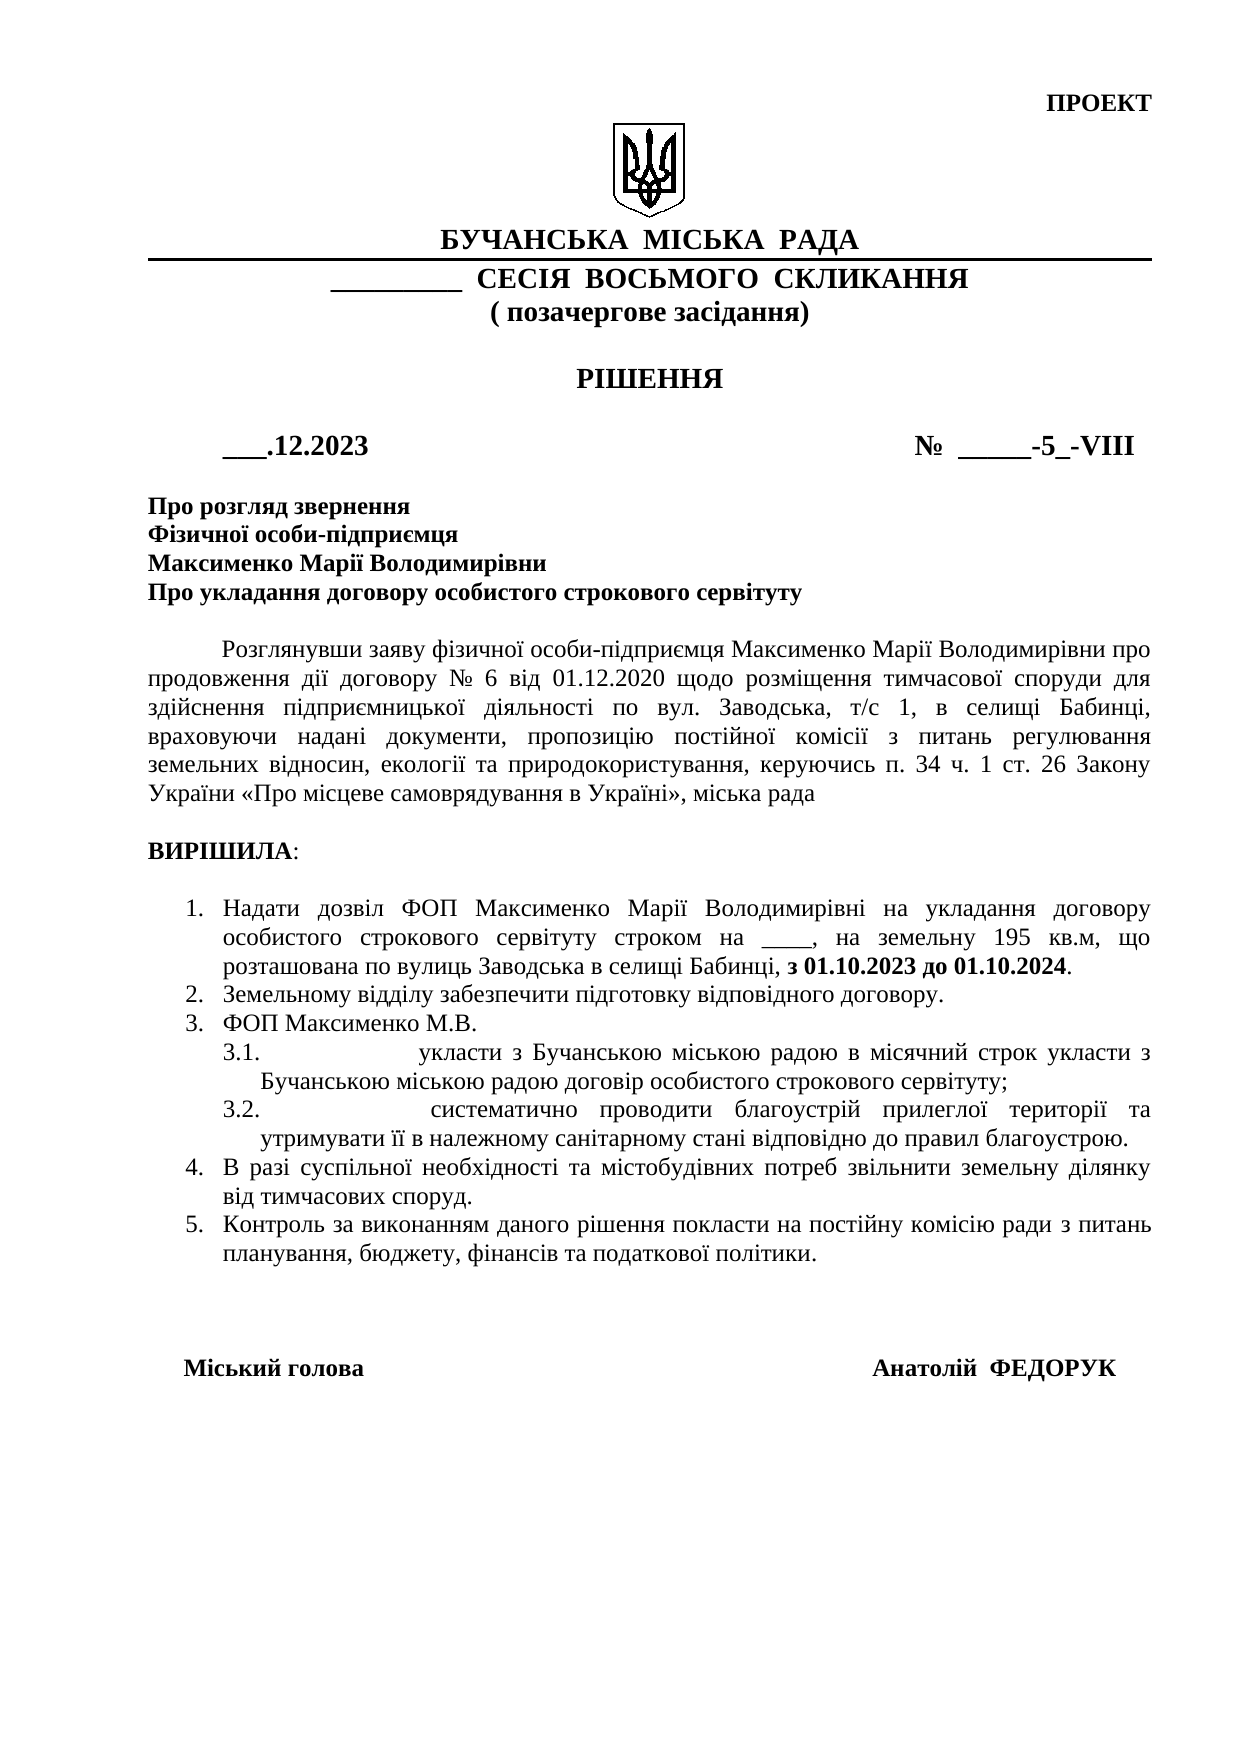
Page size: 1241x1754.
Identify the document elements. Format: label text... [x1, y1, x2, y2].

text Розглянувши заяву фізичної особи-підприємця Максименко Марії Володимирівни про продовження дії договору № 6 від 01.12.2020 щодо розміщення тимчасової споруди для здійснення підприємницької діяльності по вул. Заводська, т/с 1, в селищі Бабинці, враховуючи надані документи, пропозицію постійної комісії з питань регулювання земельних відносин, екології та природокористування, керуючись п. 34 ч. 1 ст. 26 Закону України «Про місцеве самоврядування в Україні», міська рада [148, 634, 1152, 807]
list ФОП Максименко М.В. [185, 1008, 1152, 1037]
text БУЧАНСЬКА МІСЬКА РАДА [148, 222, 1152, 258]
text ПРОЕКТ [148, 88, 1152, 117]
list Земельному відділу забезпечити підготовку відповідного договору. [185, 979, 1152, 1008]
list Контроль за виконанням даного рішення покласти на постійну комісію ради з питань планування, бюджету, фінансів та податкової політики. [185, 1209, 1152, 1267]
list В разі суспільної необхідності та містобудівних потреб звільнити земельну ділянку від тимчасових споруд. [185, 1152, 1152, 1209]
text ( позачергове засідання) [148, 294, 1152, 328]
text Міський голова Анатолій ФЕДОРУК [148, 1353, 1152, 1382]
list систематично проводити благоустрій прилеглої території та утримувати її в належному санітарному стані відповідно до правил благоустрою. [223, 1094, 1152, 1152]
text Про укладання договору особистого строкового сервітуту [148, 577, 1152, 606]
text РІШЕННЯ [148, 361, 1152, 395]
text Максименко Марії Володимирівни [148, 548, 1152, 577]
text ВИРІШИЛА: [148, 836, 1152, 864]
text _________ СЕСІЯ ВОСЬМОГО СКЛИКАННЯ [148, 261, 1152, 294]
text Про розгляд звернення [148, 491, 1152, 519]
list укласти з Бучанською міською радою в місячний строк укласти з Бучанською міською радою договір особистого строкового сервітуту; [223, 1037, 1152, 1094]
text Фізичної особи-підприємця [148, 519, 1152, 548]
text ___.12.2023 № _____-5_-VІІІ [148, 428, 1152, 462]
list Надати дозвіл ФОП Максименко Марії Володимирівні на укладання договору особистого строкового сервітуту строком на ____, на земельну 195 кв.м, що розташована по вулиць Заводська в селищі Бабинці, з 01.10.2023 до 01.10.2024. [185, 893, 1152, 979]
